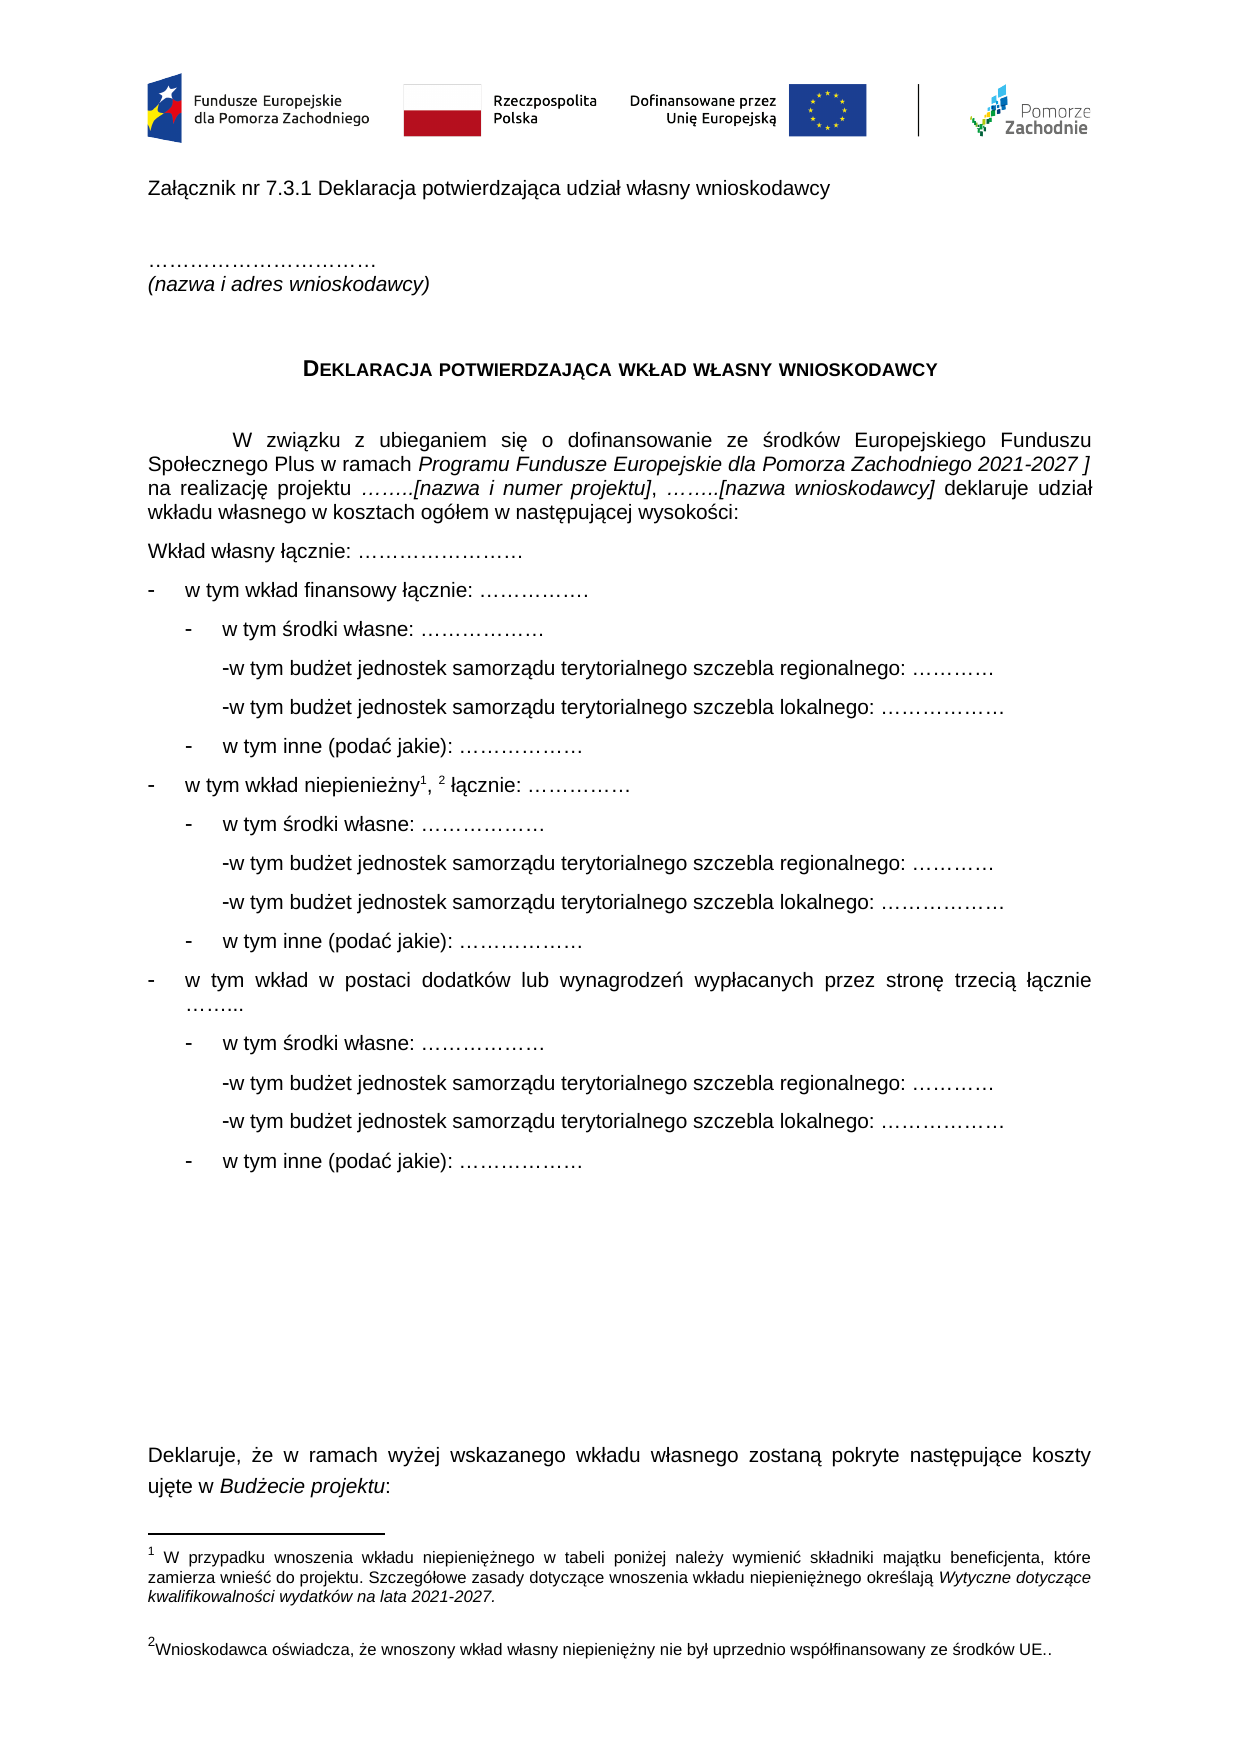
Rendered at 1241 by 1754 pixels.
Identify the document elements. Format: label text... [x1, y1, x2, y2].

list w tym budżet jednostek samorządu terytorialnego szczebla lokalnego: ……………… [222, 695, 1092, 719]
list w tym budżet jednostek samorządu terytorialnego szczebla lokalnego: ……………… [222, 890, 1092, 914]
picture [147, 73, 1091, 143]
list w tym inne (podać jakie): ……………… [185, 929, 1092, 953]
list w tym budżet jednostek samorządu terytorialnego szczebla lokalnego: ……………… [222, 1109, 1092, 1133]
list w tym wkład w postaci dodatków lub wynagrodzeń wypłacanych przez stronę trzecią łącznie ……... [148, 968, 1092, 1016]
list w tym inne (podać jakie): ……………… [185, 734, 1092, 758]
text Deklaruje, że w ramach wyżej wskazanego wkładu własnego zostaną pokryte następujące koszty ujęte w Budżecie projektu: [148, 1443, 1092, 1498]
list w tym środki własne: ……………… [185, 1031, 1092, 1055]
list w tym budżet jednostek samorządu terytorialnego szczebla regionalnego: ………… [222, 851, 1092, 875]
text W związku z ubieganiem się o dofinansowanie ze środków Europejskiego Funduszu Społecznego Plus w ramach Programu Fundusze Europejskie dla Pomorza Zachodniego 2021-2027 ] na realizację projektu ……..[nazwa i numer projektu], ……..[nazwa wnioskodawcy] deklaruje udział wkładu własnego w kosztach ogółem w następującej wysokości: [148, 428, 1092, 524]
text Załącznik nr 7.3.1 Deklaracja potwierdzająca udział własny wnioskodawcy [148, 176, 1092, 200]
list w tym budżet jednostek samorządu terytorialnego szczebla regionalnego: ………… [222, 656, 1092, 680]
list w tym budżet jednostek samorządu terytorialnego szczebla regionalnego: ………… [222, 1070, 1092, 1094]
list w tym wkład finansowy łącznie: ……………. [148, 578, 1092, 602]
list w tym wkład niepienieżny, łącznie: …………… [148, 773, 1092, 797]
list w tym środki własne: ……………… [185, 617, 1092, 641]
text (nazwa i adres wnioskodawcy) [148, 272, 1092, 296]
list w tym inne (podać jakie): ……………… [185, 1148, 1092, 1172]
title Deklaracja potwierdzająca wkład własny wnioskodawcy [148, 355, 1092, 381]
text Wkład własny łącznie: …………………… [148, 539, 1092, 563]
text …………………………… [148, 248, 1092, 272]
list w tym środki własne: ……………… [185, 812, 1092, 836]
